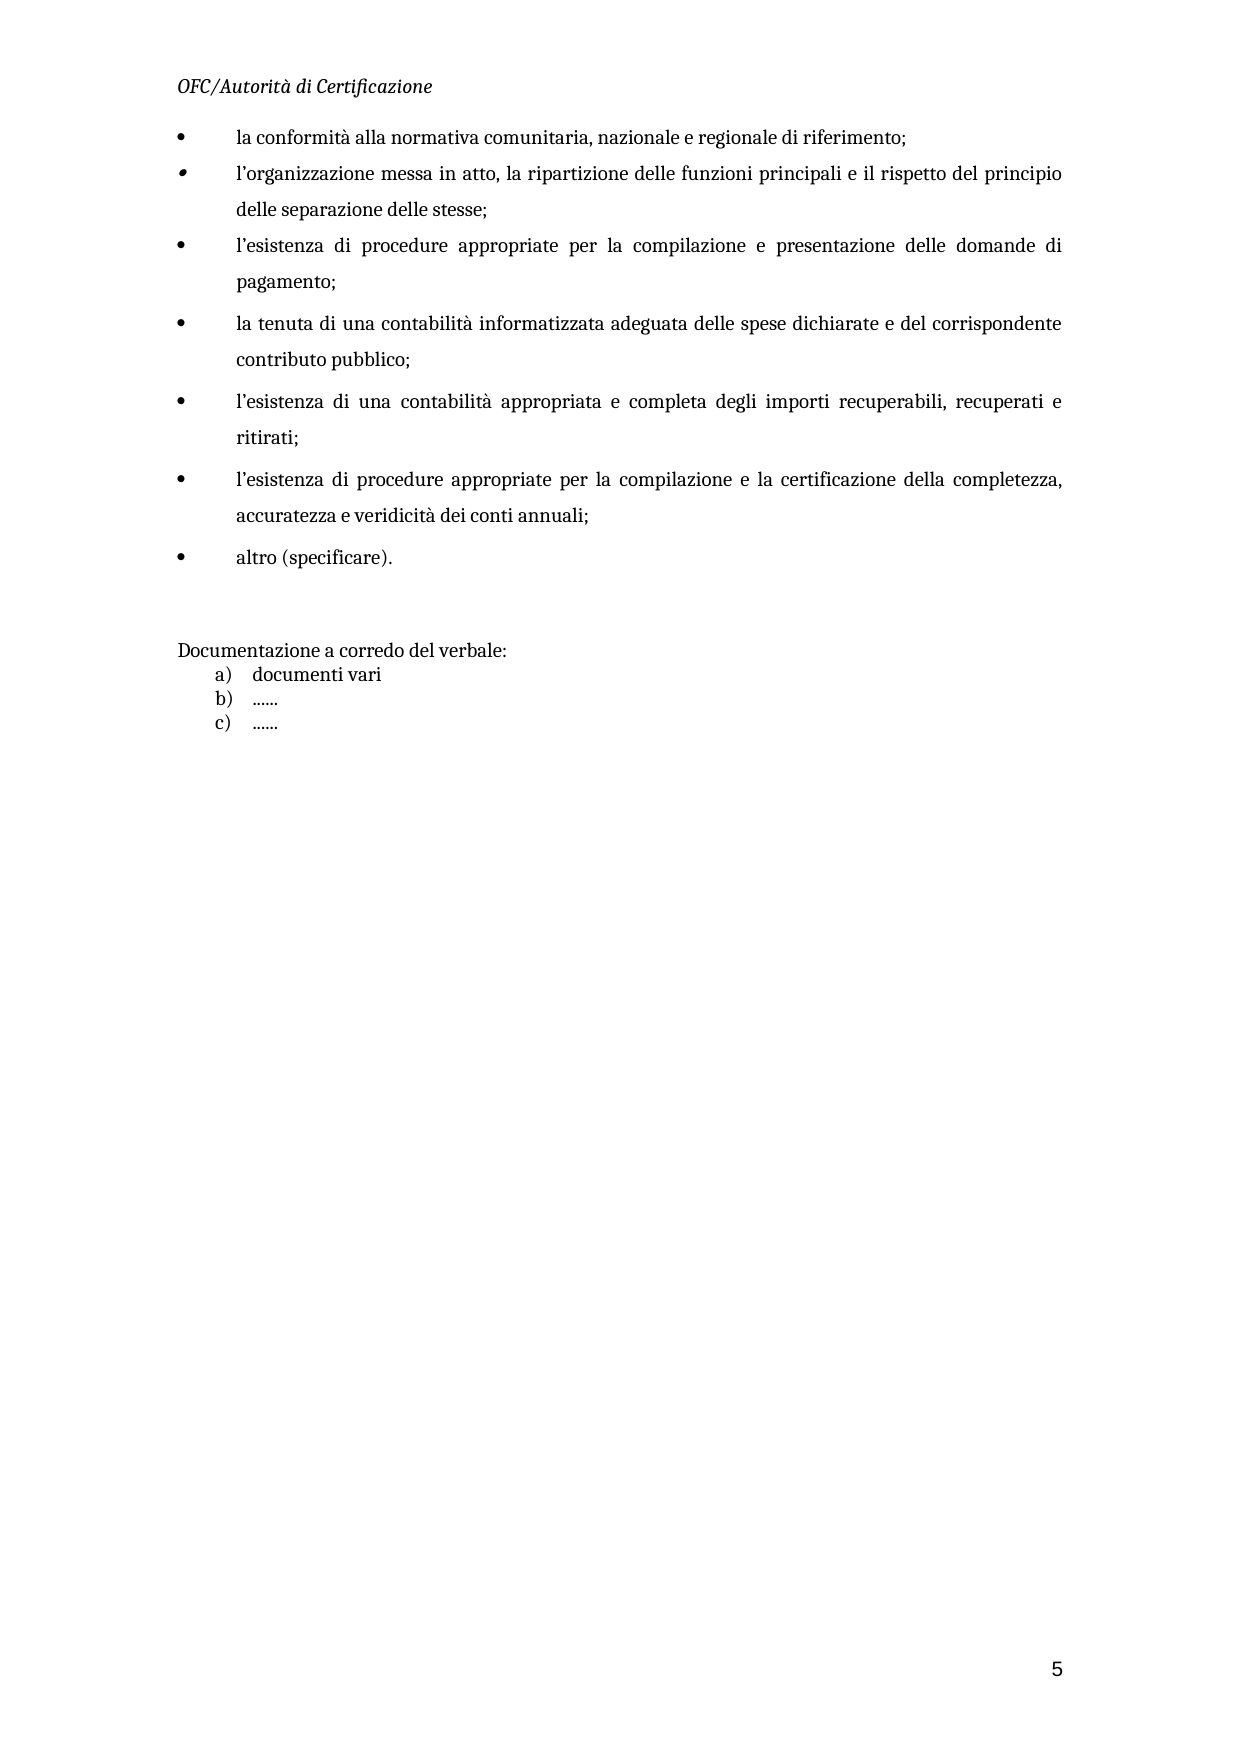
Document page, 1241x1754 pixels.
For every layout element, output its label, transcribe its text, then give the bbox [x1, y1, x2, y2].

list l’organizzazione messa in atto, la ripartizione delle funzioni principali e il rispetto del principio delle separazione delle stesse; [177, 162, 1063, 221]
list altro (specificare). [177, 546, 1063, 570]
list ...... [215, 711, 1010, 735]
list la tenuta di una contabilità informatizzata adeguata delle spese dichiarate e del corrispondente contributo pubblico; [177, 312, 1063, 371]
text OFC/Autorità di Certificazione [177, 71, 1063, 98]
text Documentazione a corredo del verbale: [177, 636, 1010, 663]
list documenti vari [215, 663, 1010, 687]
list l’esistenza di una contabilità appropriata e completa degli importi recuperabili, recuperati e ritirati; [177, 390, 1063, 449]
list l’esistenza di procedure appropriate per la compilazione e presentazione delle domande di pagamento; [177, 233, 1063, 293]
list ...... [215, 687, 1010, 711]
list la conformità alla normativa comunitaria, nazionale e regionale di riferimento; [177, 126, 1063, 149]
list l’esistenza di procedure appropriate per la compilazione e la certificazione della completezza, accuratezza e veridicità dei conti annuali; [177, 468, 1063, 528]
